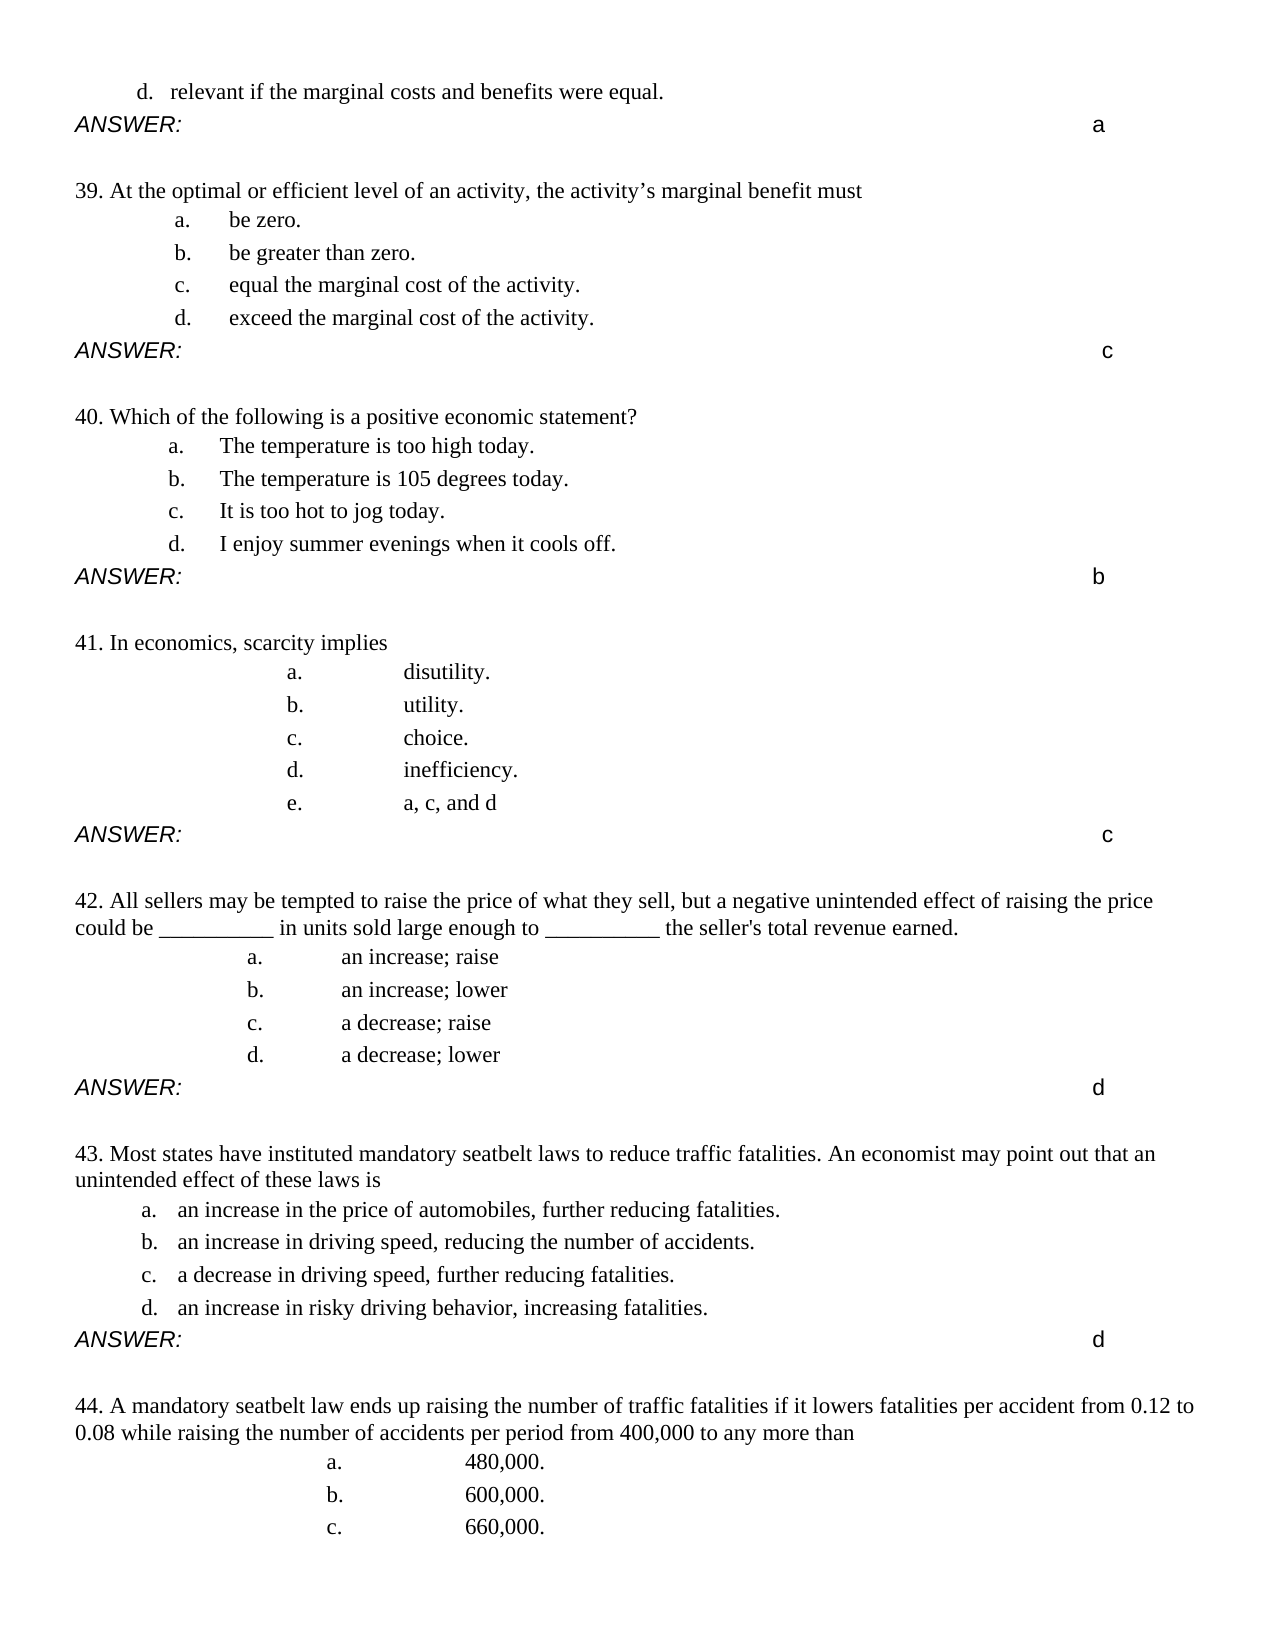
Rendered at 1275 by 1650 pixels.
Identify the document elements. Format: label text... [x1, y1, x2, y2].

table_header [75, 1445, 1200, 1543]
table_header 39. At the optimal or efficient level of an activity, the activity’s marginal benefit must [75, 203, 1200, 366]
table_header 42. All sellers may be tempted to raise the price of what they sell, but a negative unintended effect of raising the price could be __________ in units sold large enough to __________ the seller's total revenue earned. [75, 940, 1200, 1103]
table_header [75, 75, 1200, 140]
table_header 40. Which of the following is a positive economic statement? [75, 429, 1200, 592]
table_header 43. Most states have instituted mandatory seatbelt laws to reduce traffic fatalities. An economist may point out that an unintended effect of these laws is [75, 1193, 1200, 1356]
table_header 41. In economics, scarcity implies [75, 655, 1200, 851]
